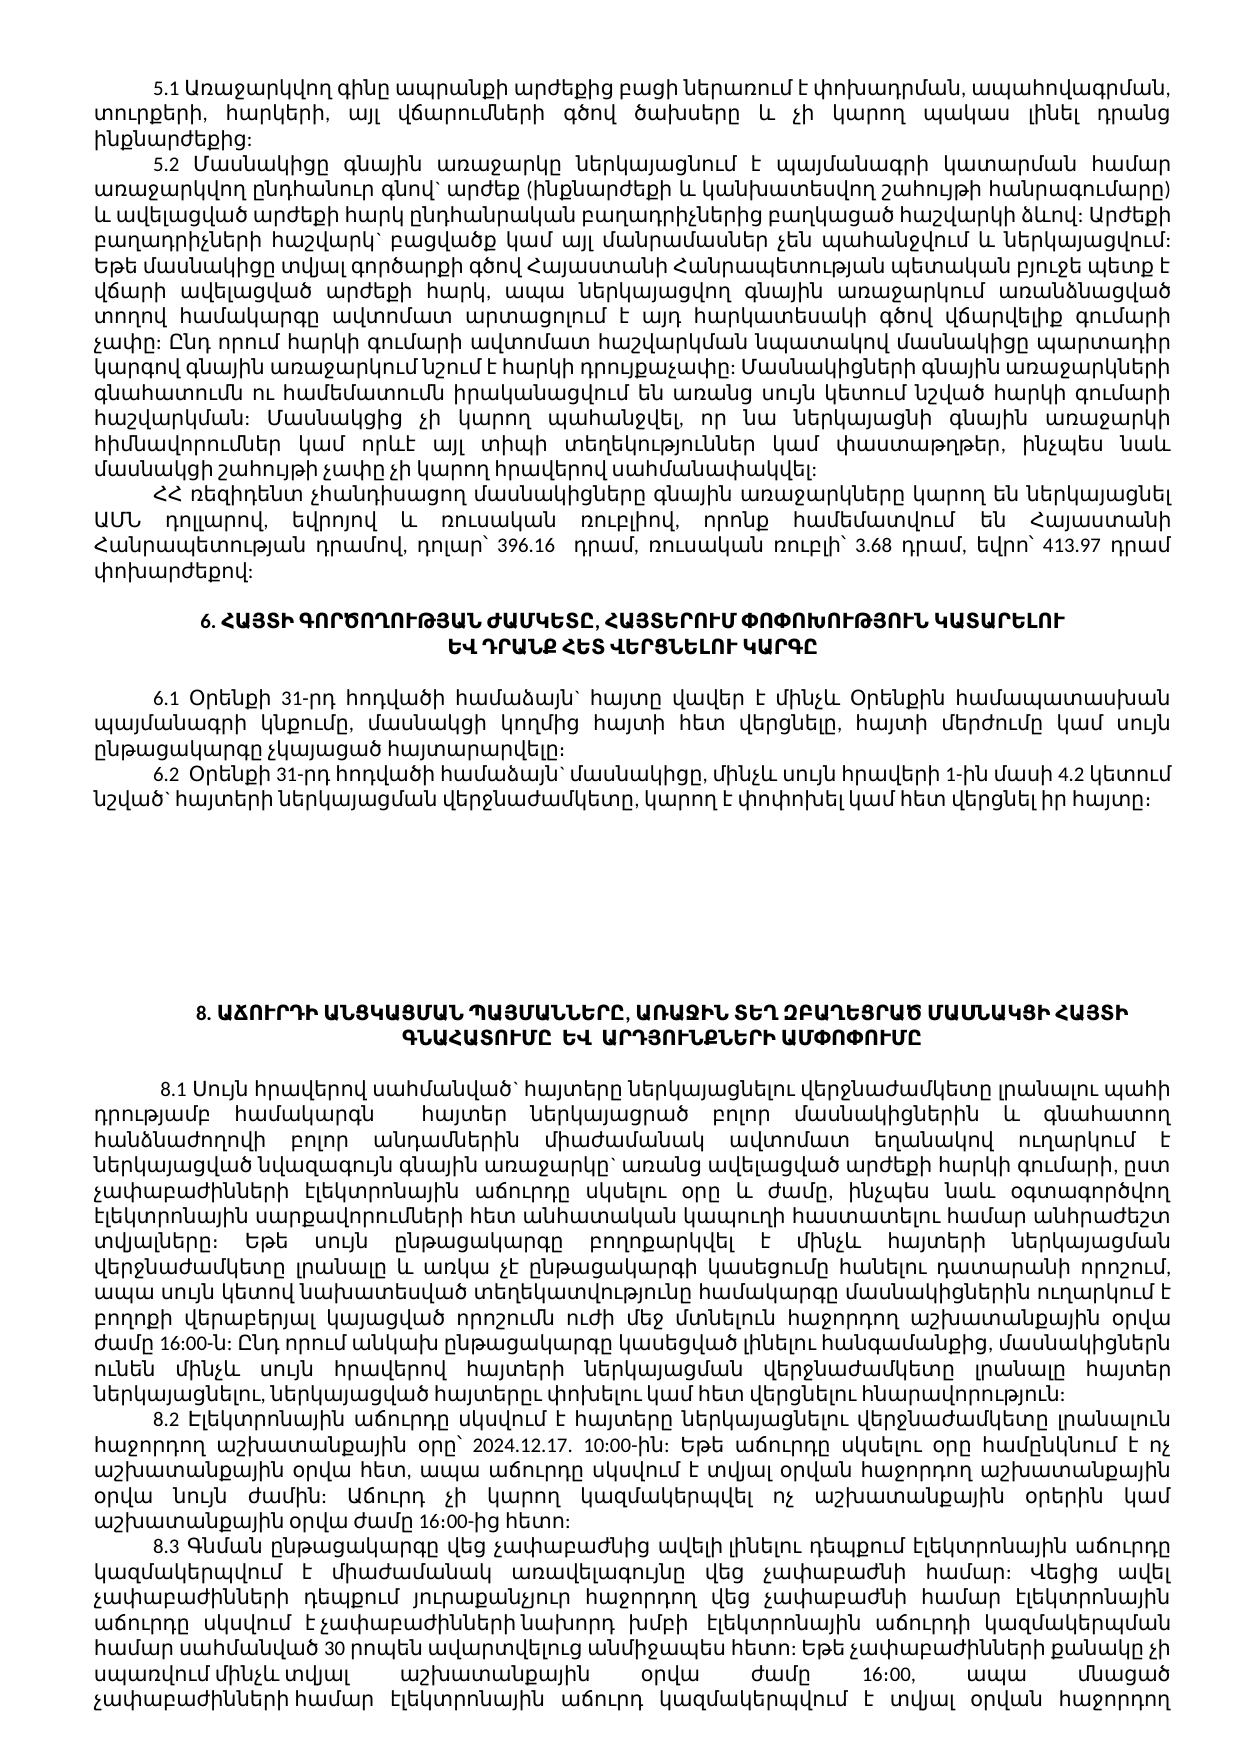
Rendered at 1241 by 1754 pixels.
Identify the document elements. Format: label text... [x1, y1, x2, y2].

text 8.1 Սույն հրավերով սահմանված` հայտերը ներկայացնելու վերջնաժամկետը լրանալու պահի դրությամբ համակարգն հայտեր ներկայացրած բոլոր մասնակիցներին և գնահատող հանձնաժողովի բոլոր անդամներին միաժամանակ ավտոմատ եղանակով ուղարկում է ներկայացված նվազագույն գնային առաջարկը` առանց ավելացված արժեքի հարկի գումարի, ըստ չափաբաժինների էլեկտրոնային աճուրդը սկսելու օրը և ժամը, ինչպես նաև օգտագործվող էլեկտրոնային սարքավորումների հետ անհատական կապուղի հաստատելու համար անհրաժեշտ տվյալները։ Եթե սույն ընթացակարգը բողոքարկվել է մինչև հայտերի ներկայացման վերջնաժամկետը լրանալը և առկա չէ ընթացակարգի կասեցումը հանելու դատարանի որոշում, ապա սույն կետով նախատեսված տեղեկատվությունը համակարգը մասնակիցներին ուղարկում է բողոքի վերաբերյալ կայացված որոշումն ուժի մեջ մտնելուն հաջորդող աշխատանքային օրվա ժամը 16:00-ն: Ընդ որում անկախ ընթացակարգը կասեցված լինելու հանգամանքից, մասնակիցներն ունեն մինչև սույն հրավերով հայտերի ներկայացման վերջնաժամկետը լրանալը հայտեր ներկայացնելու, ներկայացված հայտերըւ փոխելու կամ հետ վերցնելու հնարավորություն: [94, 1076, 1171, 1407]
text ԳՆԱՀԱՏՈՒՄԸ ԵՎ ԱՐԴՅՈՒՆՔՆԵՐԻ ԱՄՓՈՓՈՒՄԸ [94, 1025, 1171, 1051]
text 8.2 Էլեկտրոնային աճուրդը սկսվում է հայտերը ներկայացնելու վերջնաժամկետը լրանալուն հաջորդող աշխատանքային օրը՝ 2024.12.17. 10:00 -ին: Եթե աճուրդը սկսելու օրը համընկնում է ոչ աշխատանքային օրվա հետ, ապա աճուրդը սկսվում է տվյալ օրվան հաջորդող աշխատանքային օրվա նույն ժամին: Աճուրդ չի կարող կազմակերպվել ոչ աշխատանքային օրերին կամ աշխատանքային օրվա ժամը 16։00-ից հետո: [94, 1407, 1171, 1534]
text 5.2 Մասնակիցը գնային առաջարկը ներկայացնում է պայմանագրի կատարման համար առաջարկվող ընդհանուր գնով` արժեք (ինքնարժեքի և կանխատեսվող շահույթի հանրագումարը) և ավելացված արժեքի հարկ ընդհանրական բաղադրիչներից բաղկացած հաշվարկի ձևով: Արժեքի բաղադրիչների հաշվարկ` բացվածք կամ այլ մանրամասներ չեն պահանջվում և ներկայացվում: Եթե մասնակիցը տվյալ գործարքի գծով Հայաստանի Հանրապետության պետական բյուջե պետք է վճարի ավելացված արժեքի հարկ, ապա ներկայացվող գնային առաջարկում առանձնացված տողով համակարգը ավտոմատ արտացոլում է այդ հարկատեսակի գծով վճարվելիք գումարի չափը: Ընդ որում հարկի գումարի ավտոմատ հաշվարկման նպատակով մասնակիցը պարտադիր կարգով գնային առաջարկում նշում է հարկի դրույքաչափը: Մասնակիցների գնային առաջարկների գնահատումն ու համեմատումն իրականացվում են առանց սույն կետում նշված հարկի գումարի հաշվարկման: Մասնակցից չի կարող պահանջվել, որ նա ներկայացնի գնային առաջարկի հիմնավորումներ կամ որևէ այլ տիպի տեղեկություններ կամ փաստաթղթեր, ինչպես նաև մասնակցի շահույթի չափը չի կարող հրավերով սահմանափակվել: [94, 151, 1171, 482]
text 6.1 Օրենքի 31-րդ հոդվածի համաձայն` հայտը վավեր է մինչև Օրենքին համապատասխան պայմանագրի կնքումը, մասնակցի կողմից հայտի հետ վերցնելը, հայտի մերժումը կամ սույն ընթացակարգը չկայացած հայտարարվելը։ [94, 685, 1171, 761]
text 6.2 Օրենքի 31-րդ հոդվածի համաձայն` մասնակիցը, մինչև սույն հրավերի 1-ին մասի 4.2 կետում նշված` հայտերի ներկայացման վերջնաժամկետը, կարող է փոփոխել կամ հետ վերցնել իր հայտը։ [94, 761, 1171, 812]
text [94, 1534, 1171, 1712]
text ԵՎ ԴՐԱՆՔ ՀԵՏ ՎԵՐՑՆԵԼՈՒ ԿԱՐԳԸ [94, 634, 1171, 659]
text 6. ՀԱՅՏԻ ԳՈՐԾՈՂՈՒԹՅԱՆ ԺԱՄԿԵՏԸ, ՀԱՅՏԵՐՈՒՄ ՓՈՓՈԽՈՒԹՅՈՒՆ ԿԱՏԱՐԵԼՈՒ [94, 609, 1171, 634]
text 8. ԱՃՈՒՐԴԻ ԱՆՑԿԱՑՄԱՆ ՊԱՅՄԱՆՆԵՐԸ, ԱՌԱՋԻՆ ՏԵՂ ԶԲԱՂԵՑՐԱԾ ՄԱՍՆԱԿՑԻ ՀԱՅՏԻ [94, 1000, 1171, 1025]
text 5.1 Առաջարկվող գինը ապրանքի արժեքից բացի ներառում է փոխադրման, ապահովագրման, տուրքերի, հարկերի, այլ վճարումների գծով ծախսերը և չի կարող պակաս լինել դրանց ինքնարժեքից: [94, 75, 1171, 151]
text ՀՀ ռեզիդենտ չհանդիսացող մասնակիցները գնային առաջարկները կարող են ներկայացնել ԱՄՆ դոլլարով, եվրոյով և ռուսական ռուբլիով, որոնք համեմատվում են Հայաստանի Հանրապետության դրամով, դոլար՝ 396.16 դրամ, ռուսական ռուբլի՝ 3.68 դրամ, եվրո՝ 413.97 դրամ փոխարժեքով: [94, 482, 1171, 583]
